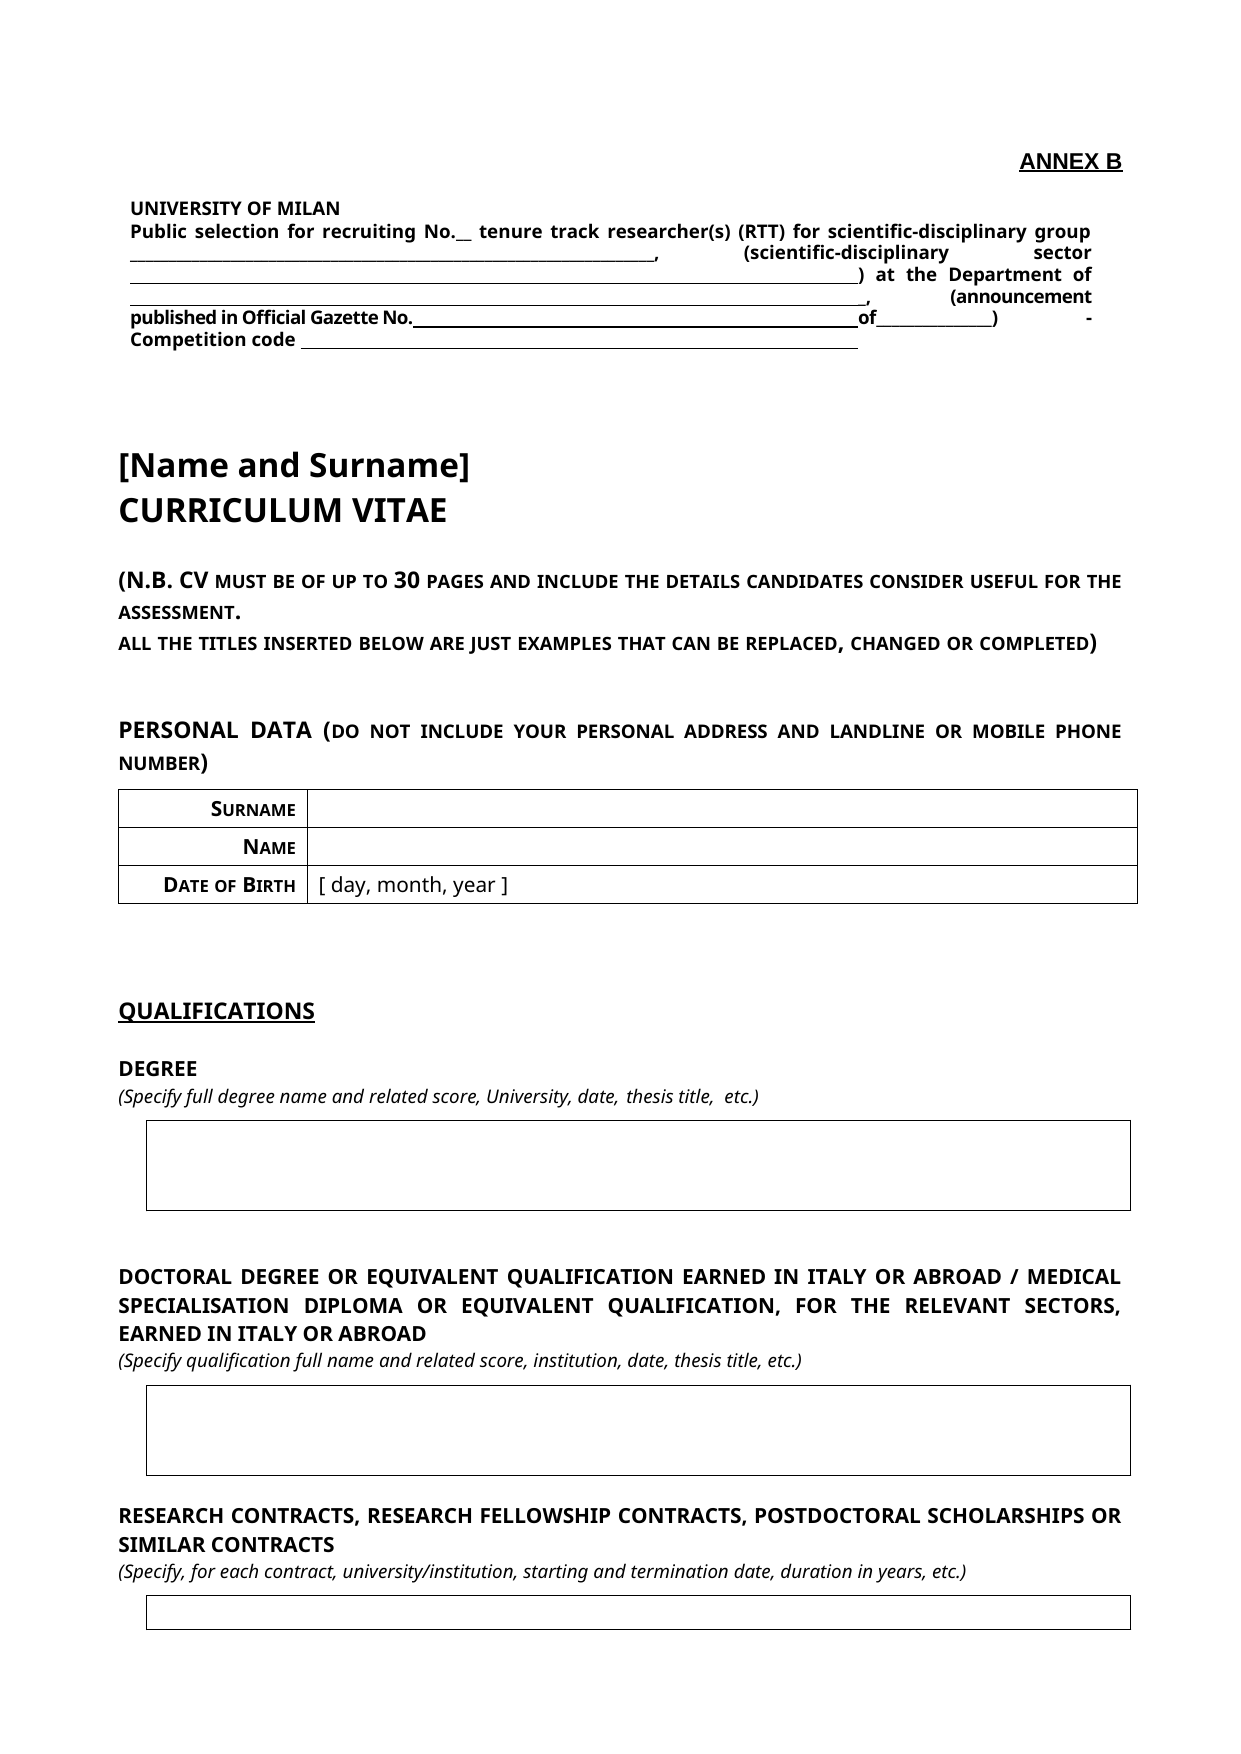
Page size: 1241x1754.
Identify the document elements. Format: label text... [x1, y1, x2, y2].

table_header Surname [119, 790, 307, 827]
text QUALIFICATIONS [118, 995, 1122, 1026]
table_cell Date of Birth [119, 866, 307, 903]
table_header [308, 790, 1137, 827]
text (Specify full degree name and related score, University, date, thesis title, etc.) [118, 1083, 1122, 1108]
text ANNEX B [118, 148, 1122, 174]
text DEGREE [118, 1054, 1122, 1083]
text PERSONAL DATA (DO NOT INCLUDE YOUR PERSONAL ADDRESS AND LANDLINE OR MOBILE PHONE NUMBER) [118, 714, 1122, 777]
text Public selection for recruiting No.__ tenure track researcher(s) (RTT) for scientific-disciplinary group ____________________________________________________________________, (scientific-disciplinary sector ) at the Department of _, (announcement published in Official Gazette No. of_______________) - Competition code [130, 221, 1092, 351]
text DOCTORAL DEGREE OR EQUIVALENT QUALIFICATION EARNED IN ITALY OR ABROAD / MEDICAL SPECIALISATION DIPLOMA OR EQUIVALENT QUALIFICATION, FOR THE RELEVANT SECTORS, EARNED IN ITALY OR ABROAD [118, 1262, 1122, 1348]
text (Specify, for each contract, university/institution, starting and termination date, duration in years, etc.) [118, 1558, 1122, 1584]
table_cell [308, 828, 1137, 865]
table_cell [ day, month, year ] [308, 866, 1137, 903]
text UNIVERSITY OF MILAN [118, 195, 401, 221]
table_cell Name [119, 828, 307, 865]
text [Name and Surname] [118, 442, 1122, 487]
text CURRICULUM VITAE [118, 487, 1122, 532]
text (Specify qualification full name and related score, institution, date, thesis title, etc.) [118, 1348, 1122, 1373]
text RESEARCH CONTRACTS, RESEARCH FELLOWSHIP CONTRACTS, POSTDOCTORAL SCHOLARSHIPS OR SIMILAR CONTRACTS [118, 1502, 1122, 1558]
text (N.B. CV must be of up to 30 pages and include the details candidates consider useful for the assessment. [118, 564, 1122, 626]
text all the titles inserted below are just examples that can be replaced, changed or completed) [118, 626, 1122, 657]
